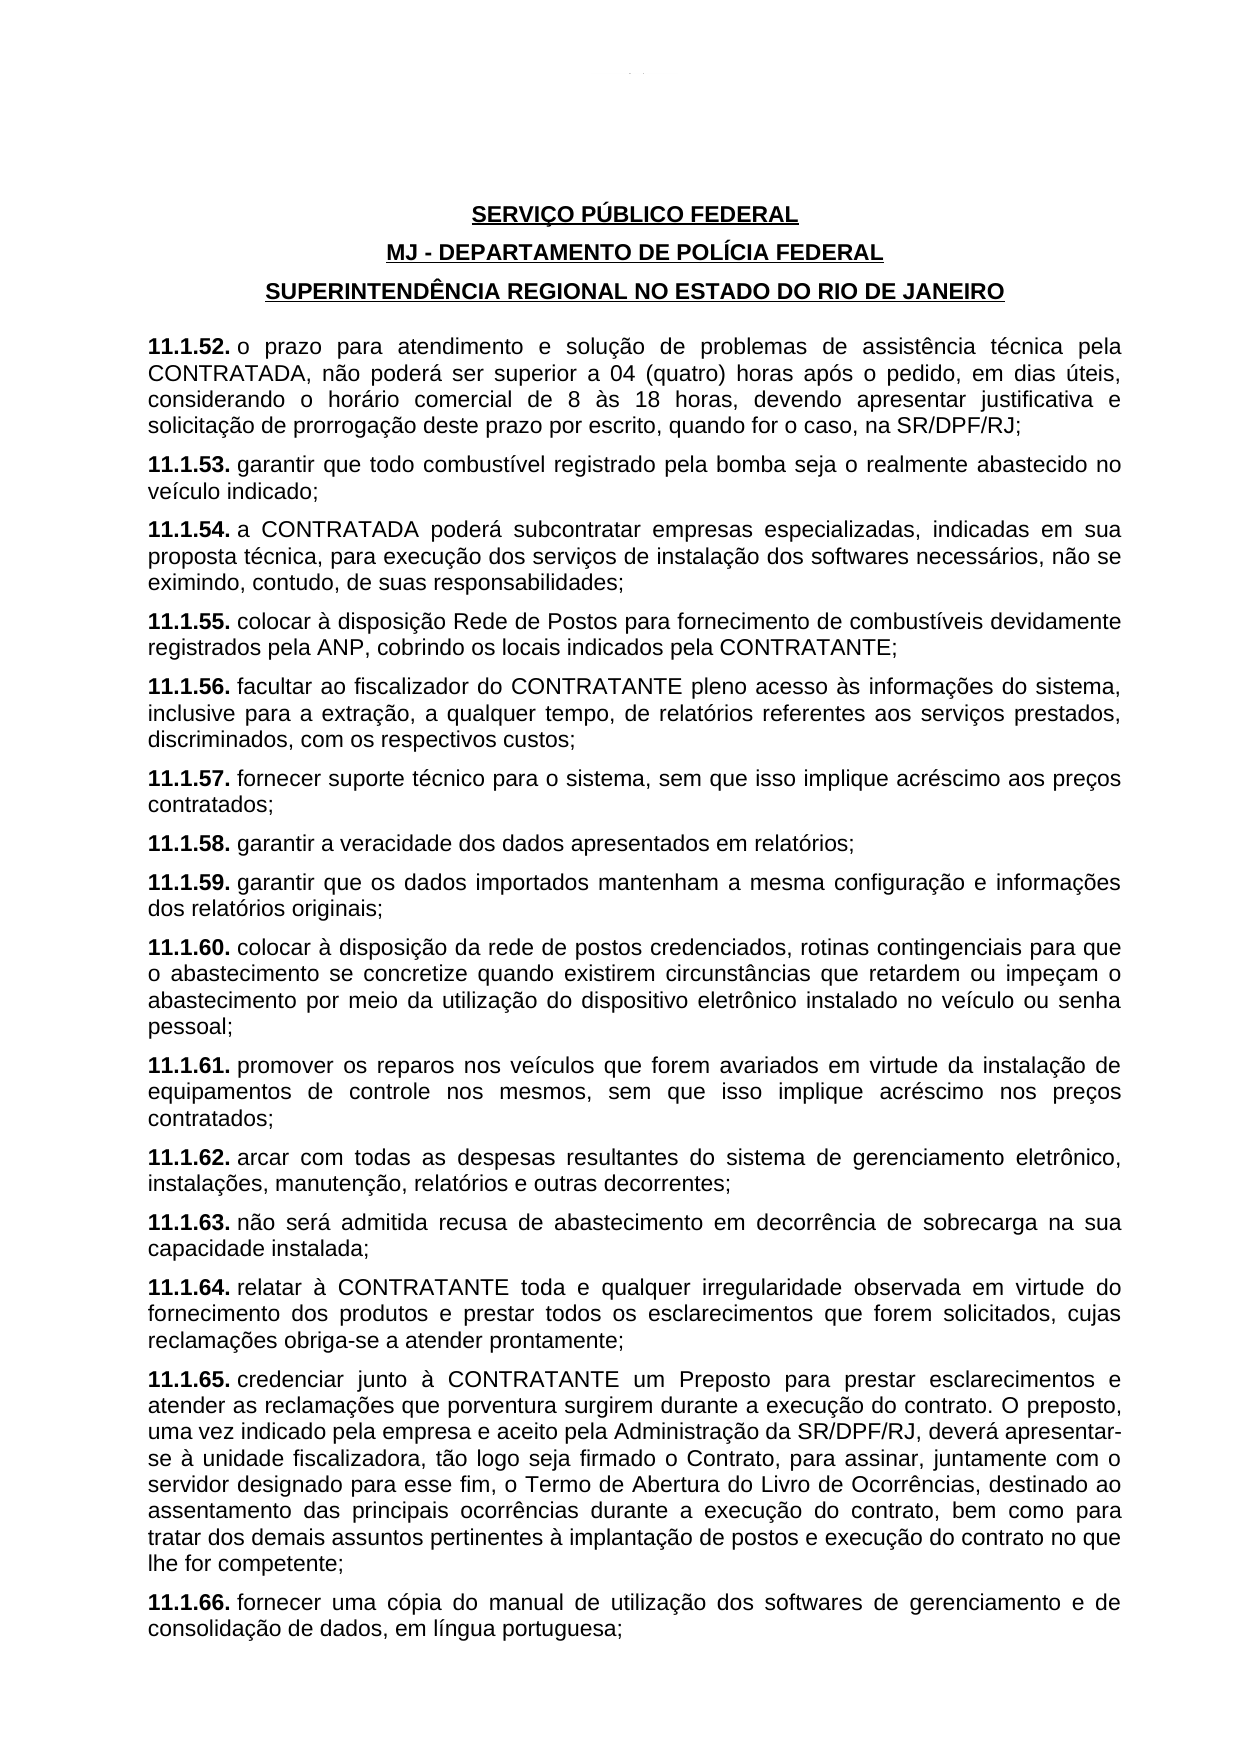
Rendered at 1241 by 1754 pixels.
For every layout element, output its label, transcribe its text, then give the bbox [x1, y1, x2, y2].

list arcar com todas as despesas resultantes do sistema de gerenciamento eletrônico, instalações, manutenção, relatórios e outras decorrentes; [148, 1143, 1122, 1196]
list fornecer suporte técnico para o sistema, sem que isso implique acréscimo aos preços contratados; [148, 765, 1122, 817]
list facultar ao fiscalizador do CONTRATANTE pleno acesso às informações do sistema, inclusive para a extração, a qualquer tempo, de relatórios referentes aos serviços prestados, discriminados, com os respectivos custos; [148, 673, 1122, 752]
list promover os reparos nos veículos que forem avariados em virtude da instalação de equipamentos de controle nos mesmos, sem que isso implique acréscimo nos preços contratados; [148, 1052, 1122, 1131]
list colocar à disposição Rede de Postos para fornecimento de combustíveis devidamente registrados pela ANP, cobrindo os locais indicados pela CONTRATANTE; [148, 608, 1122, 661]
list garantir a veracidade dos dados apresentados em relatórios; [148, 830, 1122, 856]
list colocar à disposição da rede de postos credenciados, rotinas contingenciais para que o abastecimento se concretize quando existirem circunstâncias que retardem ou impeçam o abastecimento por meio da utilização do dispositivo eletrônico instalado no veículo ou senha pessoal; [148, 934, 1122, 1039]
list a CONTRATADA poderá subcontratar empresas especializadas, indicadas em sua proposta técnica, para execução dos serviços de instalação dos softwares necessários, não se eximindo, contudo, de suas responsabilidades; [148, 516, 1122, 596]
list garantir que os dados importados mantenham a mesma configuração e informações dos relatórios originais; [148, 869, 1122, 922]
list fornecer uma cópia do manual de utilização dos softwares de gerenciamento e de consolidação de dados, em língua portuguesa; [148, 1589, 1122, 1642]
list não será admitida recusa de abastecimento em decorrência de sobrecarga na sua capacidade instalada; [148, 1209, 1122, 1261]
list credenciar junto à CONTRATANTE um Preposto para prestar esclarecimentos e atender as reclamações que porventura surgirem durante a execução do contrato. O preposto, uma vez indicado pela empresa e aceito pela Administração da SR/DPF/RJ, deverá apresentar-se à unidade fiscalizadora, tão logo seja firmado o Contrato, para assinar, juntamente com o servidor designado para esse fim, o Termo de Abertura do Livro de Ocorrências, destinado ao assentamento das principais ocorrências durante a execução do contrato, bem como para tratar dos demais assuntos pertinentes à implantação de postos e execução do contrato no que lhe for competente; [148, 1366, 1122, 1576]
list o prazo para atendimento e solução de problemas de assistência técnica pela CONTRATADA, não poderá ser superior a 04 (quatro) horas após o pedido, em dias úteis, considerando o horário comercial de 8 às 18 horas, devendo apresentar justificativa e solicitação de prorrogação deste prazo por escrito, quando for o caso, na SR/DPF/RJ; [148, 333, 1122, 439]
list relatar à CONTRATANTE toda e qualquer irregularidade observada em virtude do fornecimento dos produtos e prestar todos os esclarecimentos que forem solicitados, cujas reclamações obriga-se a atender prontamente; [148, 1274, 1122, 1353]
list garantir que todo combustível registrado pela bomba seja o realmente abastecido no veículo indicado; [148, 451, 1122, 504]
